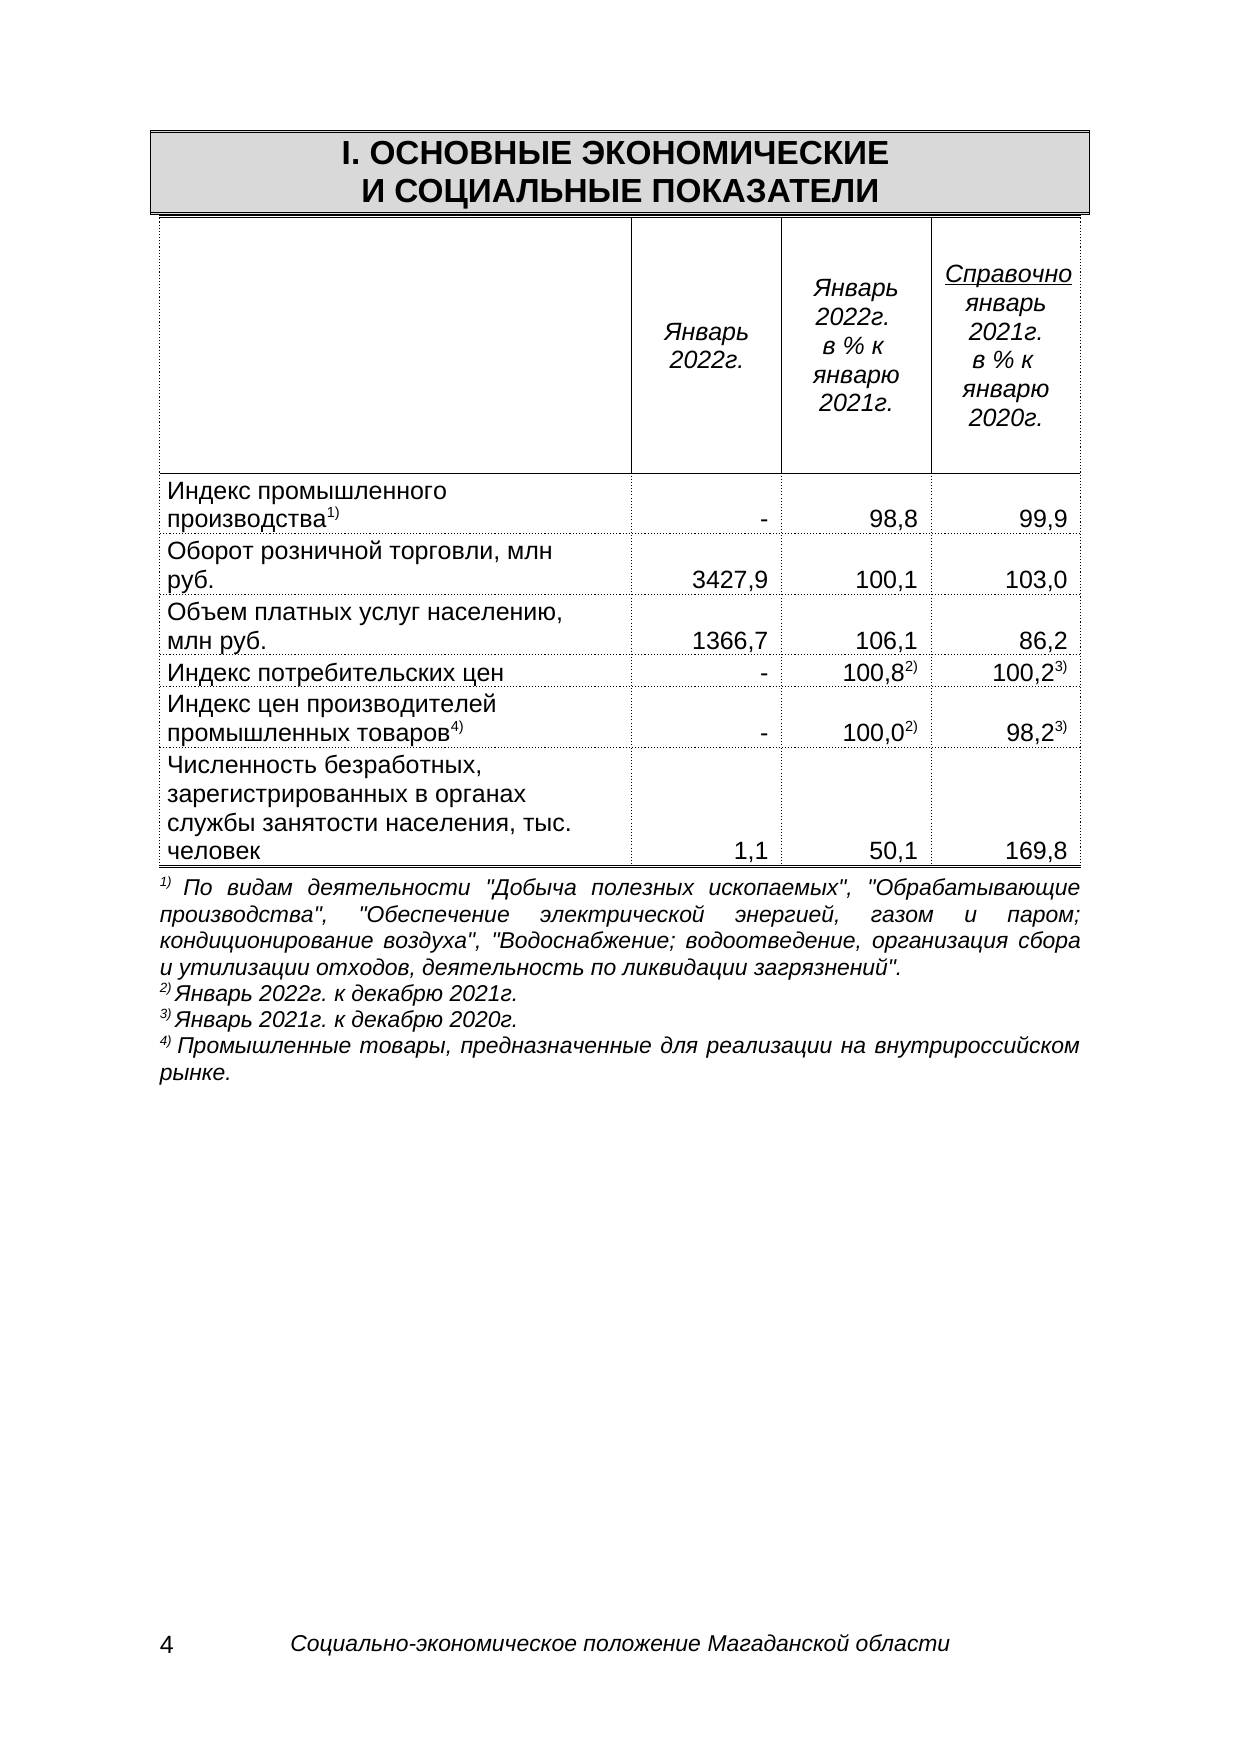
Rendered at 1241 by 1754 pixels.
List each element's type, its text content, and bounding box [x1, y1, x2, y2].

table_cell 50,1 [782, 747, 931, 865]
table_cell - [632, 686, 782, 747]
table_cell 3427,9 [632, 533, 782, 594]
table_cell - [632, 474, 782, 533]
table_cell 103,0 [931, 533, 1081, 594]
table_cell 98,8 [782, 474, 931, 533]
table_header Справочно январь 2021г. в % к январю 2020г. [932, 218, 1081, 472]
table_cell 169,8 [931, 747, 1081, 865]
table_header Январь 2022г. [632, 218, 781, 472]
table_cell 1366,7 [632, 594, 782, 654]
text 4) Промышленные товары, предназначенные для реализации на внутрироссийском рынке. [159, 1032, 1081, 1085]
table_header Январь 2022г. в % к январю 2021г. [782, 218, 931, 472]
table_cell Индекс промышленного производства1) [160, 474, 632, 533]
table_cell Оборот розничной торговли, млн руб. [160, 533, 632, 594]
table_cell 86,2 [931, 594, 1081, 654]
table_cell 100,82) [782, 654, 931, 686]
text 1) По видам деятельности "Добыча полезных ископаемых", "Обрабатывающие производства", "Обеспечение электрической энергией, газом и паром; кондиционирование воздуха", "Водоснабжение; водоотведение, организация сбора и утилизации отходов, деятельность по ликвидации загрязнений". [159, 874, 1081, 980]
table_cell 100,02) [782, 686, 931, 747]
table_cell 106,1 [782, 594, 931, 654]
table_cell 99,9 [931, 473, 1081, 533]
table_cell 100,23) [931, 654, 1081, 686]
table_cell Объем платных услуг населению, млн руб. [160, 594, 632, 654]
table_cell 1,1 [632, 747, 782, 865]
table_header [160, 218, 631, 472]
table_cell 100,1 [782, 533, 931, 594]
table_cell 98,23) [931, 686, 1081, 747]
table_cell Индекс потребительских цен [160, 654, 632, 686]
text 3) Январь 2021г. к декабрю 2020г. [159, 1006, 1081, 1032]
table_cell Индекс цен производителей промышленных товаров4) [160, 686, 632, 747]
subtitle I. ОСНОВНЫЕ ЭКОНОМИЧЕСКИЕ И СОЦИАЛЬНЫЕ ПОКАЗАТЕЛИ [151, 133, 1089, 212]
text 2) Январь 2022г. к декабрю 2021г. [159, 980, 1081, 1006]
table_cell Численность безработных, зарегистрированных в органах службы занятости населения, тыс. человек [160, 747, 632, 865]
table_cell - [632, 654, 782, 686]
